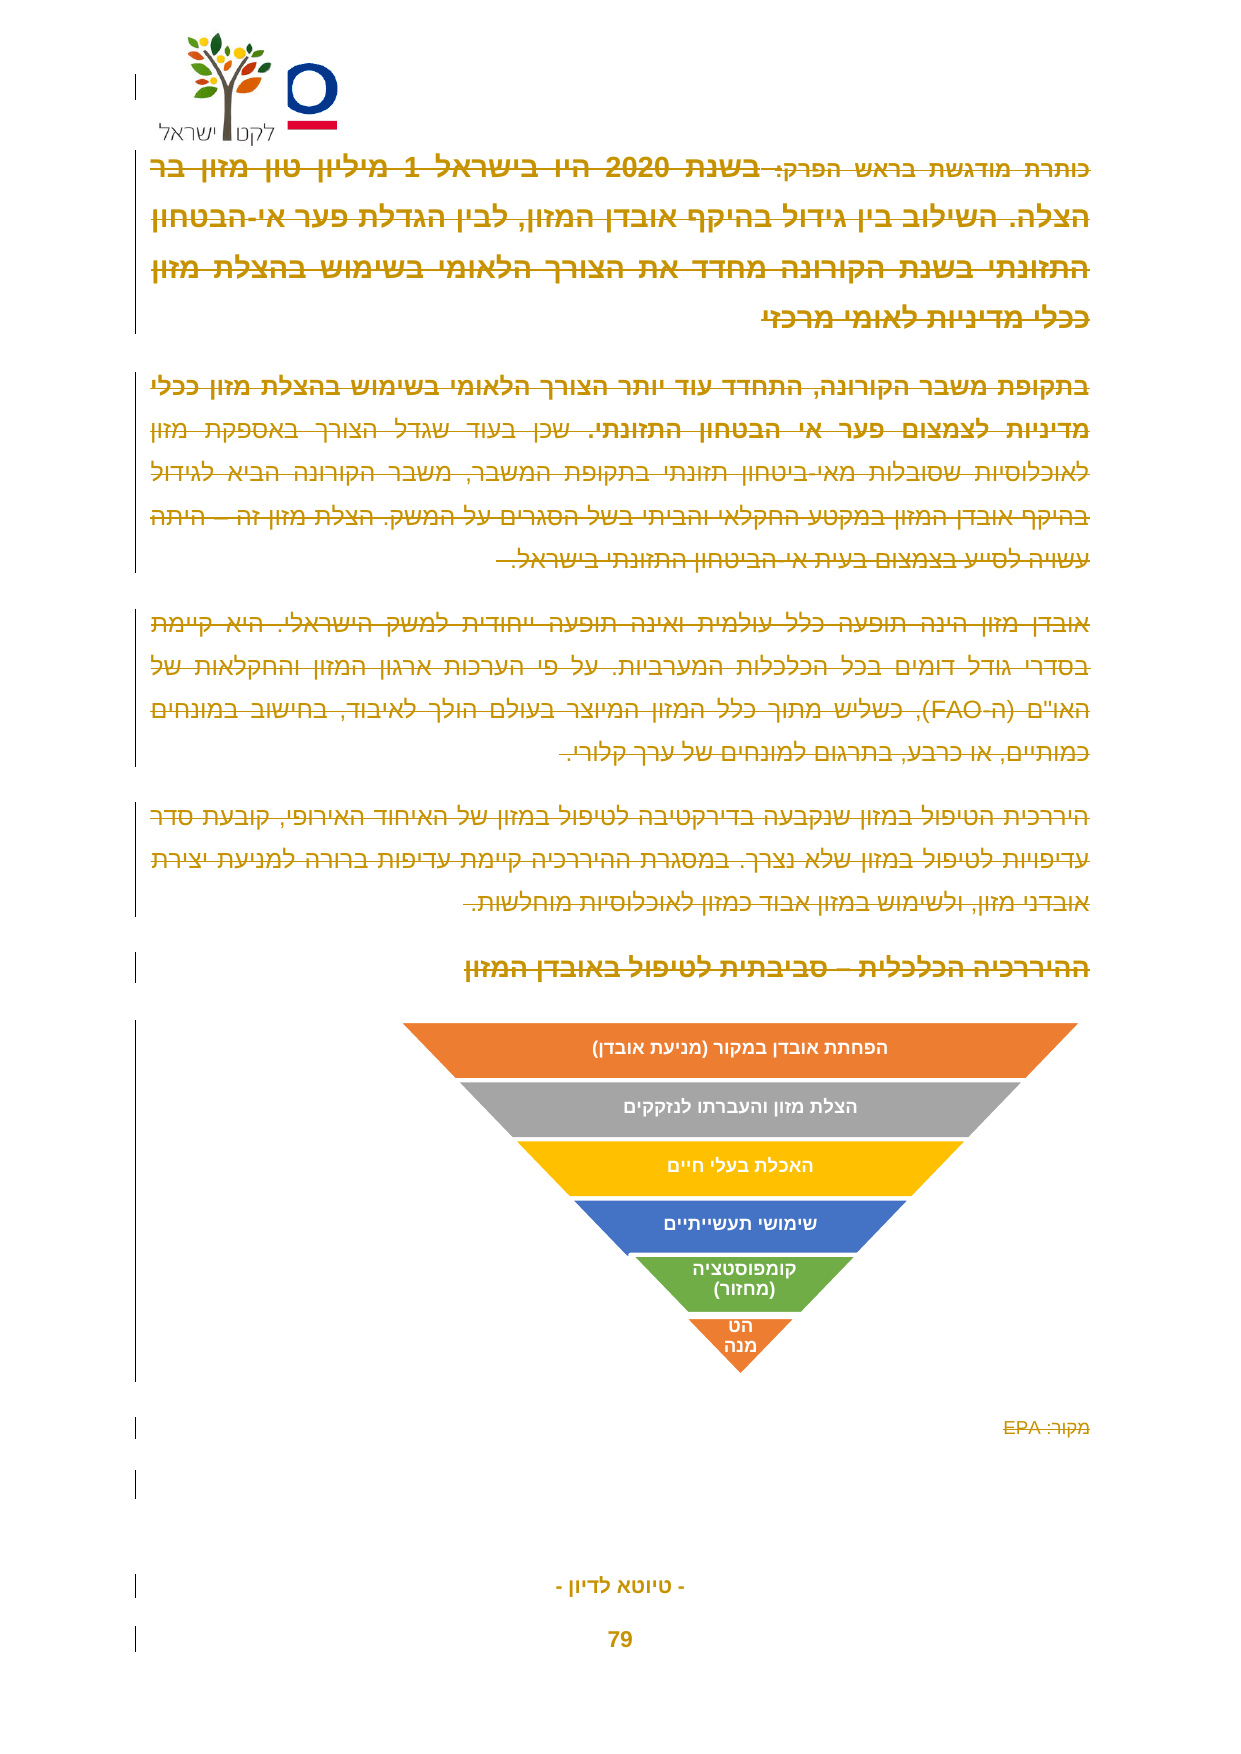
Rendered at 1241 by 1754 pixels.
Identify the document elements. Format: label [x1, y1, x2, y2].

picture [146, 9, 341, 151]
